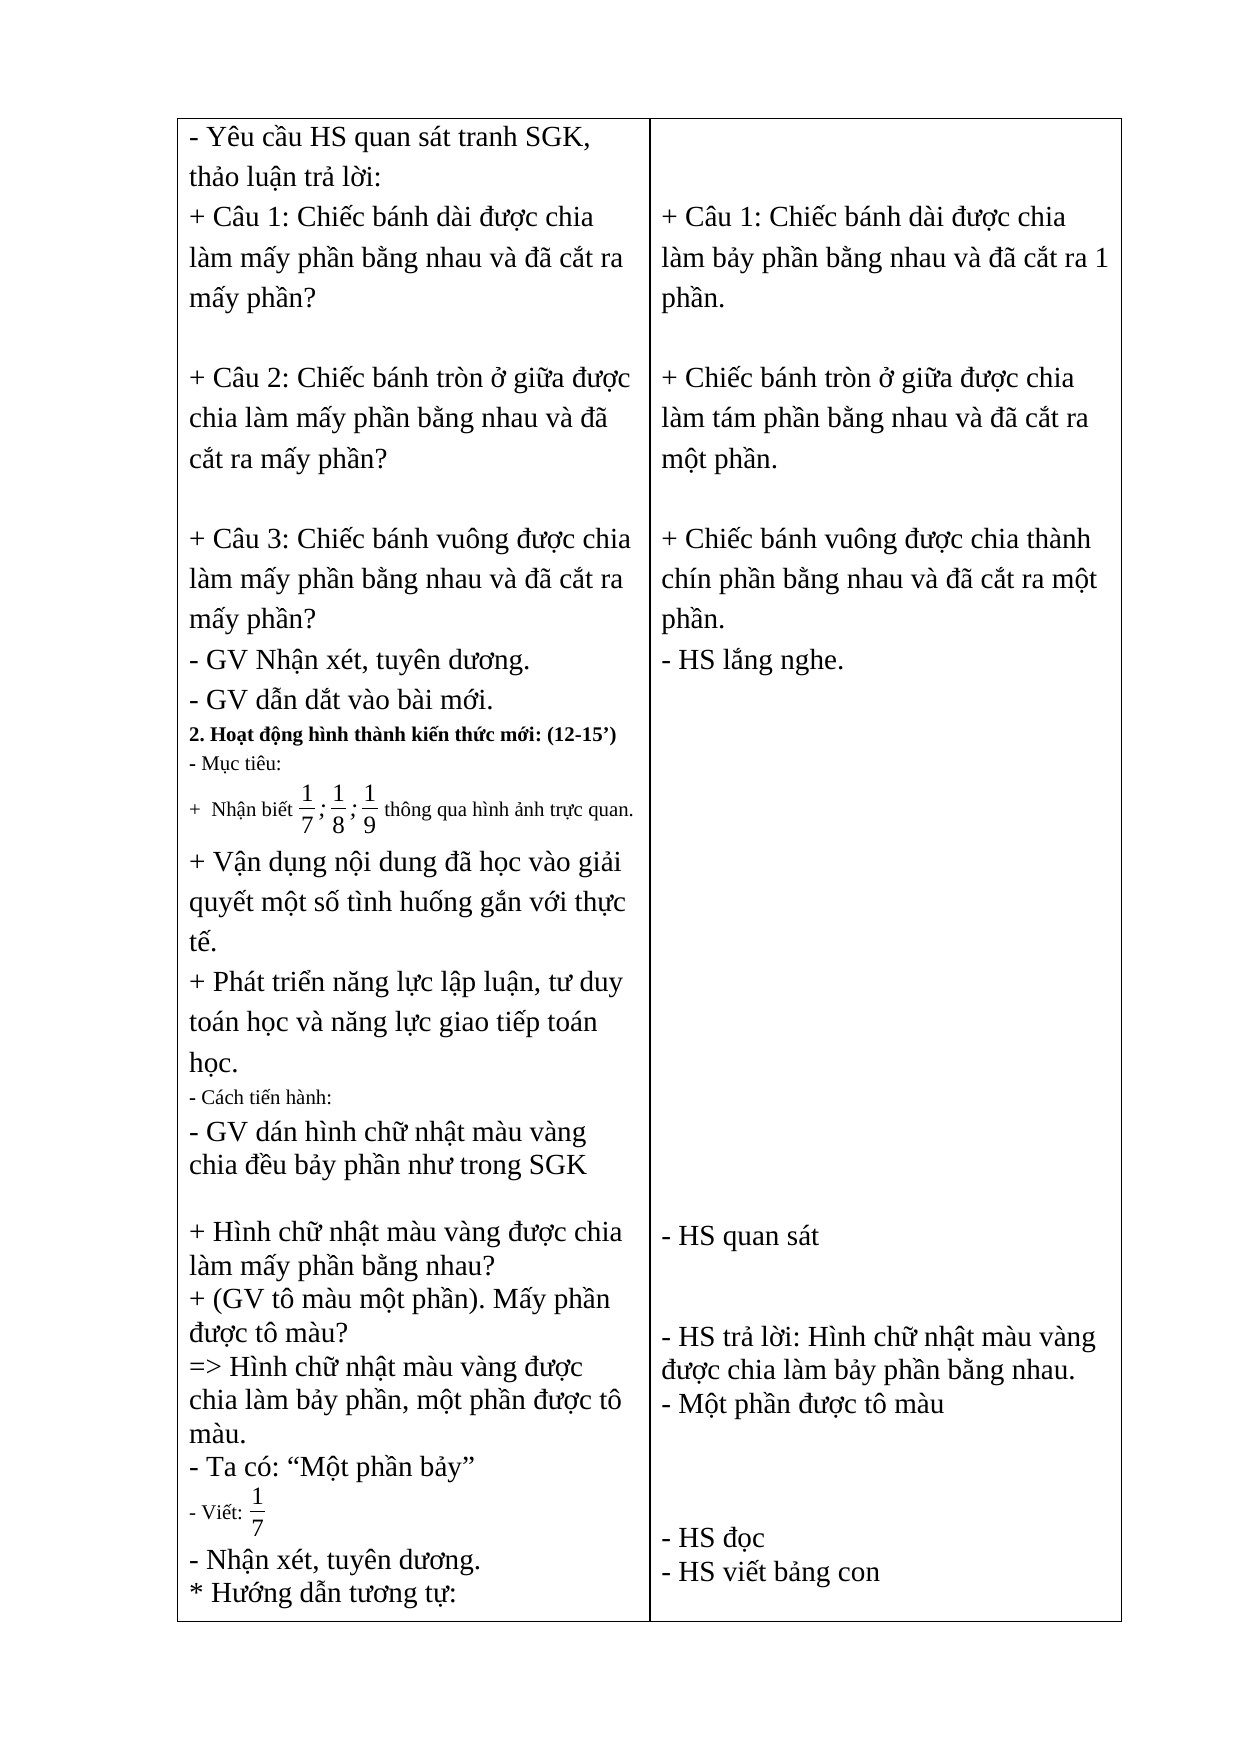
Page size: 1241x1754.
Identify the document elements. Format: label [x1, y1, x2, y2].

table_cell [651, 119, 1121, 1621]
table_cell [178, 119, 649, 1621]
